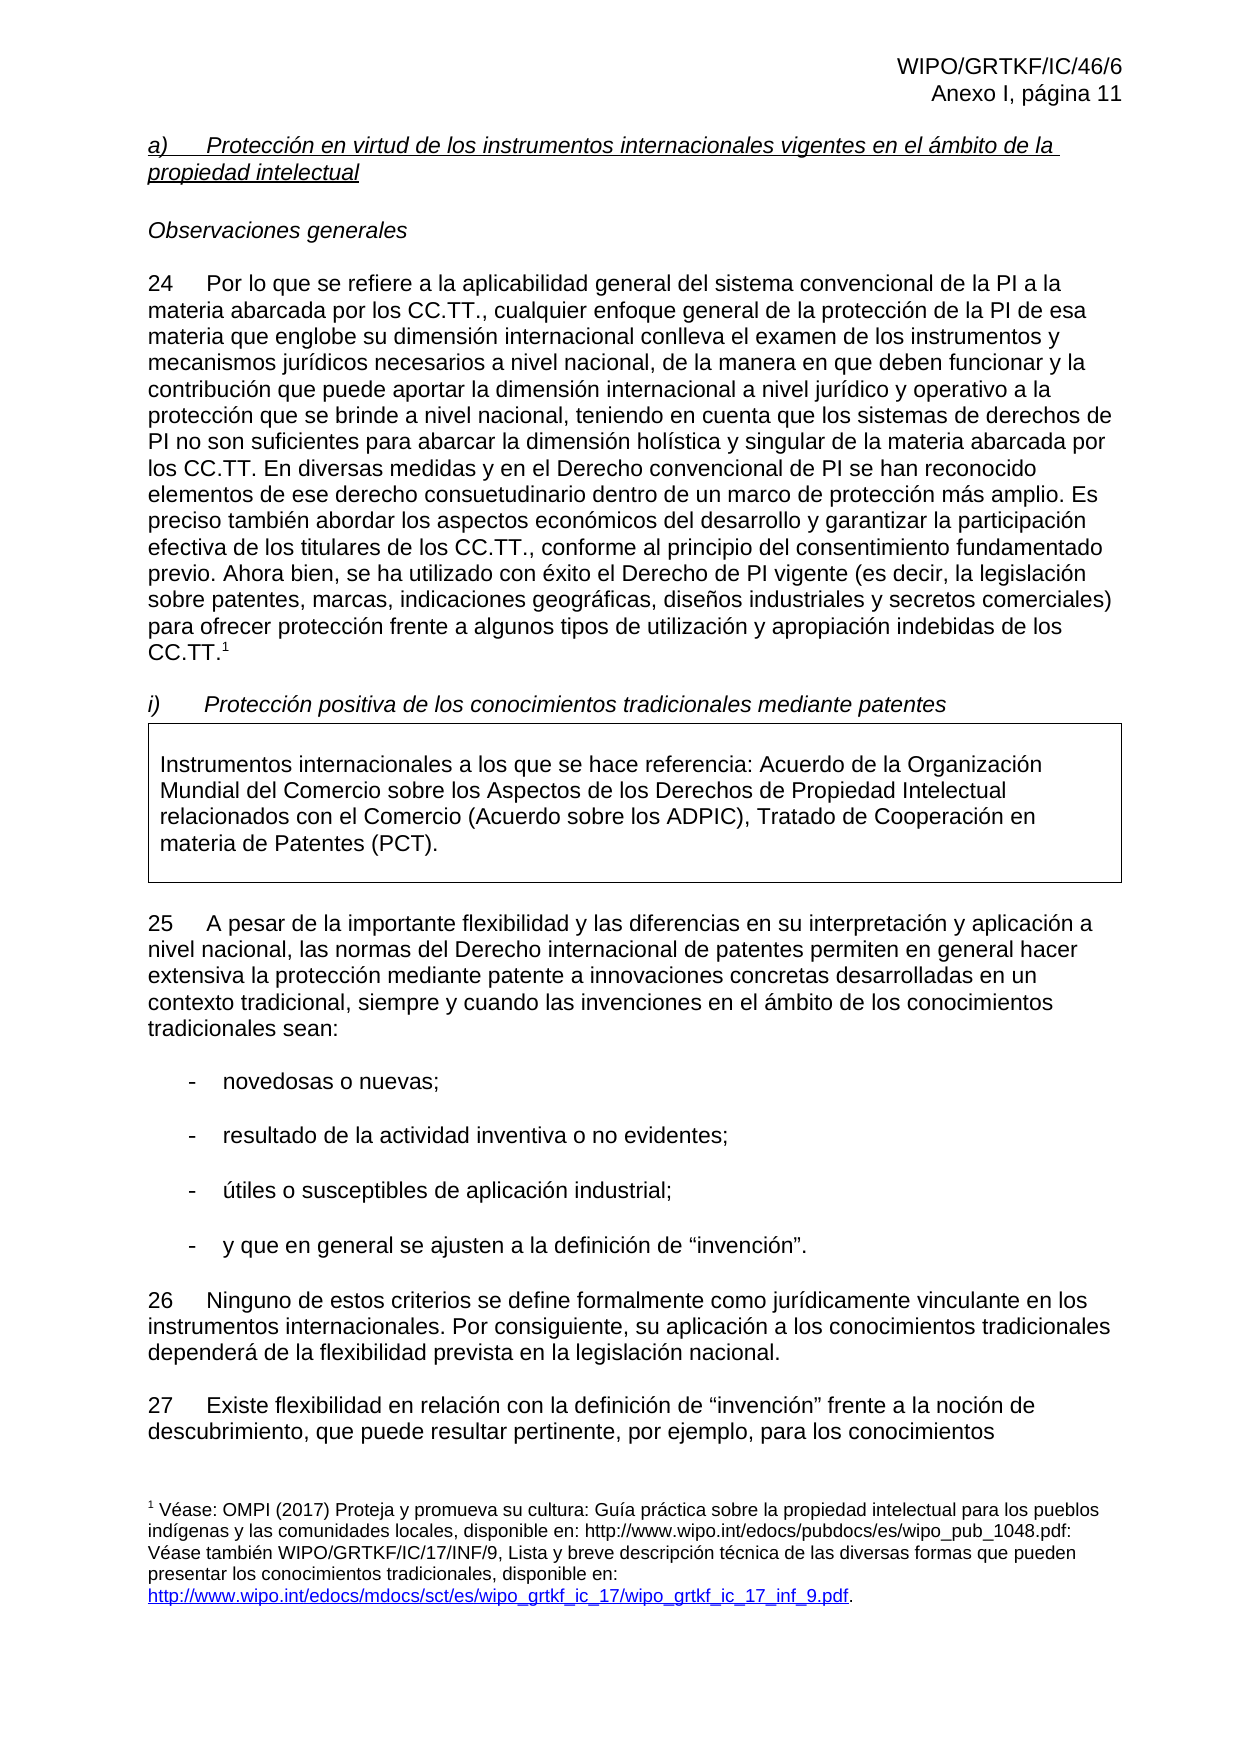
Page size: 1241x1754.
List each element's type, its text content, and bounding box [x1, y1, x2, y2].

list resultado de la actividad inventiva o no evidentes; [185, 1122, 1122, 1151]
subtitle a) Protección en virtud de los instrumentos internacionales vigentes en el ámbito de la propiedad intelectual [148, 132, 1122, 185]
list útiles o susceptibles de aplicación industrial; [185, 1177, 1122, 1206]
list novedosas o nuevas; [185, 1068, 1122, 1096]
text Ninguno de estos criterios se define formalmente como jurídicamente vinculante en los instrumentos internacionales. Por consiguiente, su aplicación a los conocimientos tradicionales dependerá de la flexibilidad prevista en la legislación nacional. [148, 1287, 1122, 1366]
table_header Instrumentos internacionales a los que se hace referencia: Acuerdo de la Organización Mundial del Comercio sobre los Aspectos de los Derechos de Propiedad Intelectual relacionados con el Comercio (Acuerdo sobre los ADPIC), Tratado de Cooperación en materia de Patentes (PCT). [149, 724, 1121, 882]
subtitle i) Protección positiva de los conocimientos tradicionales mediante patentes [148, 691, 1122, 717]
text Observaciones generales [148, 217, 1122, 244]
text A pesar de la importante flexibilidad y las diferencias en su interpretación y aplicación a nivel nacional, las normas del Derecho internacional de patentes permiten en general hacer extensiva la protección mediante patente a innovaciones concretas desarrolladas en un contexto tradicional, siempre y cuando las invenciones en el ámbito de los conocimientos tradicionales sean: [148, 910, 1122, 1041]
text Por lo que se refiere a la aplicabilidad general del sistema convencional de la PI a la materia abarcada por los CC.TT., cualquier enfoque general de la protección de la PI de esa materia que englobe su dimensión internacional conlleva el examen de los instrumentos y mecanismos jurídicos necesarios a nivel nacional, de la manera en que deben funcionar y la contribución que puede aportar la dimensión internacional a nivel jurídico y operativo a la protección que se brinde a nivel nacional, teniendo en cuenta que los sistemas de derechos de PI no son suficientes para abarcar la dimensión holística y singular de la materia abarcada por los CC.TT. En diversas medidas y en el Derecho convencional de PI se han reconocido elementos de ese derecho consuetudinario dentro de un marco de protección más amplio. Es preciso también abordar los aspectos económicos del desarrollo y garantizar la participación efectiva de los titulares de los CC.TT., conforme al principio del consentimiento fundamentado previo. Ahora bien, se ha utilizado con éxito el Derecho de PI vigente (es decir, la legislación sobre patentes, marcas, indicaciones geográficas, diseños industriales y secretos comerciales) para ofrecer protección frente a algunos tipos de utilización y apropiación indebidas de los CC.TT. [148, 270, 1122, 666]
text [148, 1392, 1122, 1445]
list y que en general se ajusten a la definición de “invención”. [185, 1232, 1122, 1260]
